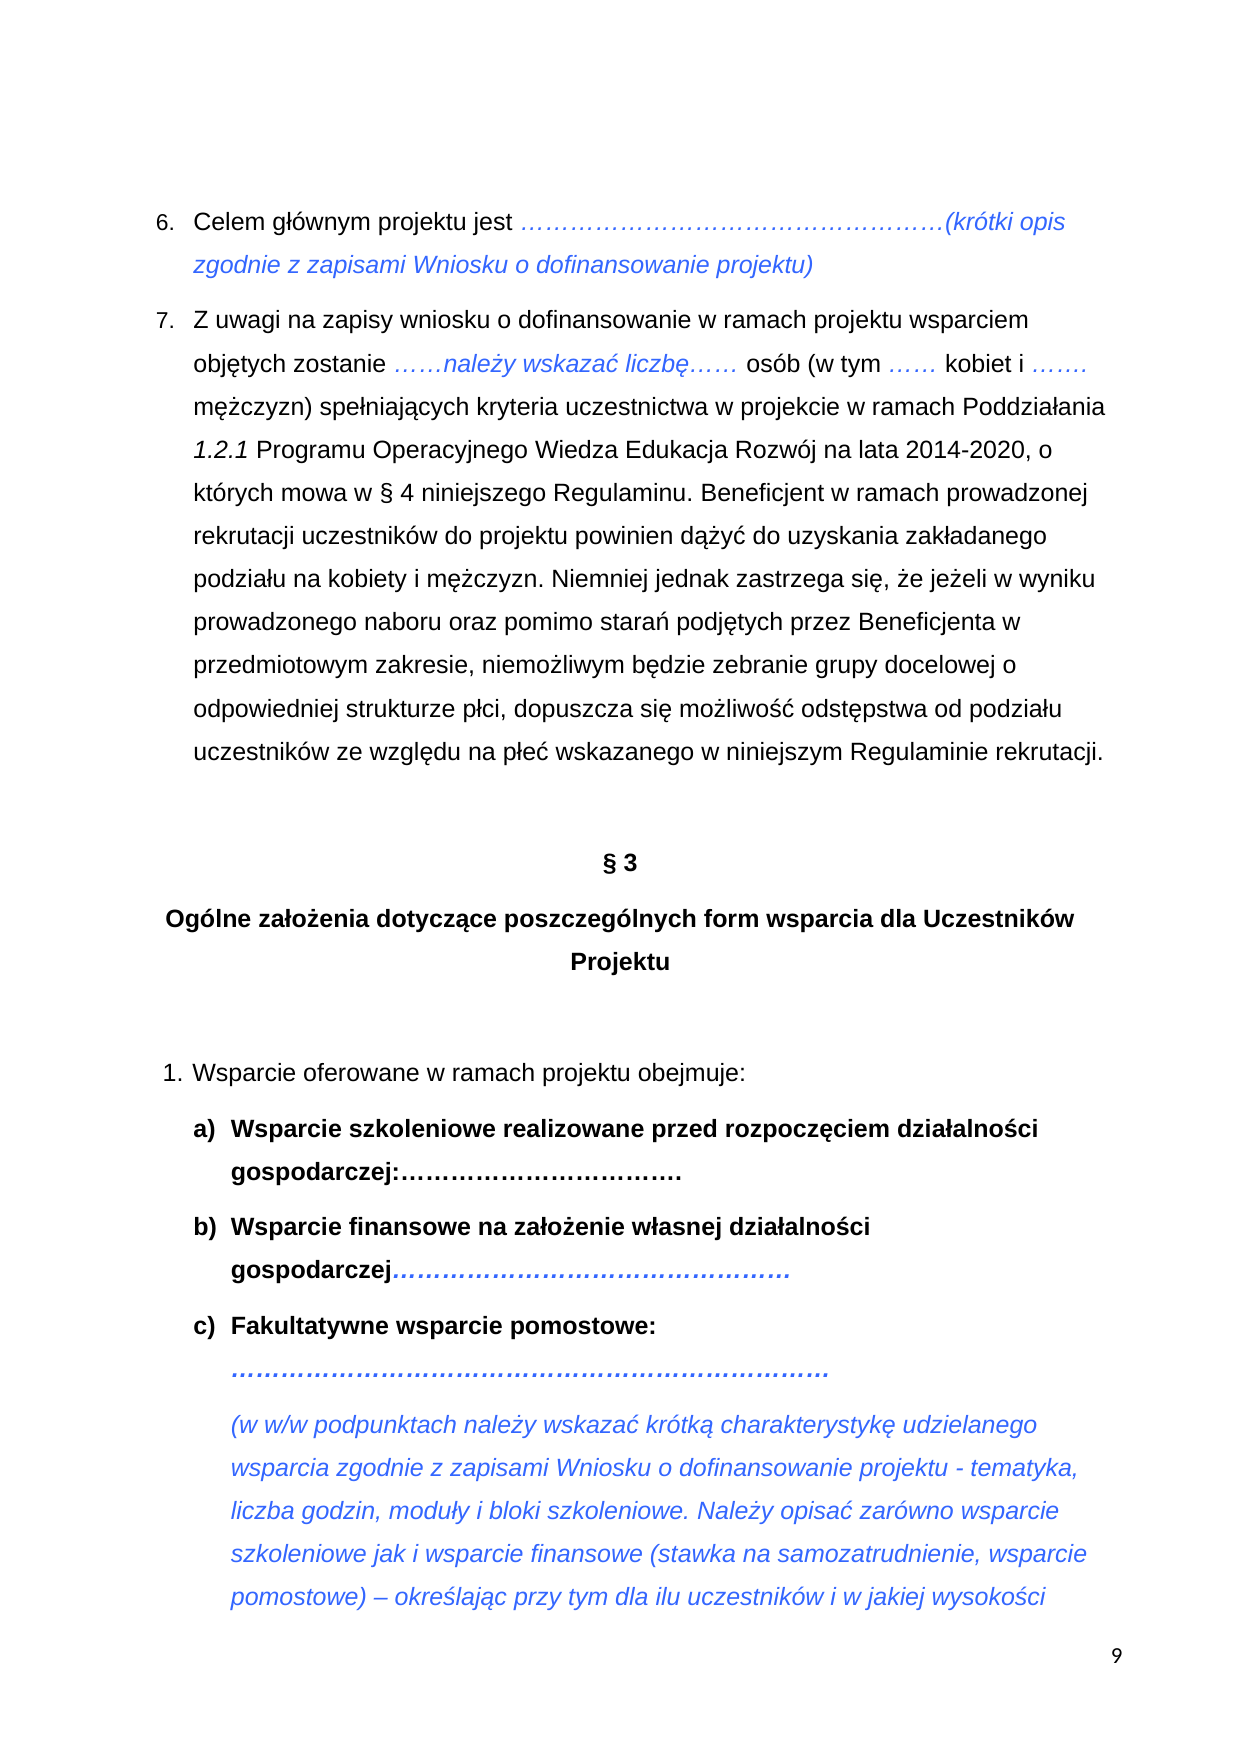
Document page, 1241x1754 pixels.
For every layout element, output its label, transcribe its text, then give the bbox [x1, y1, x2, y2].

list Wsparcie oferowane w ramach projektu obejmuje: [162, 1058, 1122, 1087]
text Ogólne założenia dotyczące poszczególnych form wsparcia dla Uczestników Projektu [118, 904, 1122, 976]
list Celem głównym projektu jest ……………………………………………(krótki opis zgodnie z zapisami Wniosku o dofinansowanie projektu) [156, 207, 1122, 279]
list Wsparcie finansowe na założenie własnej działalności gospodarczej………………………………………… [193, 1212, 1122, 1284]
list Fakultatywne wsparcie pomostowe: ……………………………………………………………… [193, 1311, 1122, 1383]
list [231, 1410, 1122, 1611]
list Z uwagi na zapisy wniosku o dofinansowanie w ramach projektu wsparciem objętych zostanie ……należy wskazać liczbę…… osób (w tym …… kobiet i ……. mężczyzn) spełniających kryteria uczestnictwa w projekcie w ramach Poddziałania 1.2.1 Programu Operacyjnego Wiedza Edukacja Rozwój na lata 2014-2020, o których mowa w § 4 niniejszego Regulaminu. Beneficjent w ramach prowadzonej rekrutacji uczestników do projektu powinien dążyć do uzyskania zakładanego podziału na kobiety i mężczyzn. Niemniej jednak zastrzega się, że jeżeli w wyniku prowadzonego naboru oraz pomimo starań podjętych przez Beneficjenta w przedmiotowym zakresie, niemożliwym będzie zebranie grupy docelowej o odpowiedniej strukturze płci, dopuszcza się możliwość odstępstwa od podziału uczestników ze względu na płeć wskazanego w niniejszym Regulaminie rekrutacji. [156, 306, 1122, 766]
list Wsparcie szkoleniowe realizowane przed rozpoczęciem działalności gospodarczej:……………………………. [193, 1114, 1122, 1186]
text § 3 [118, 848, 1122, 877]
